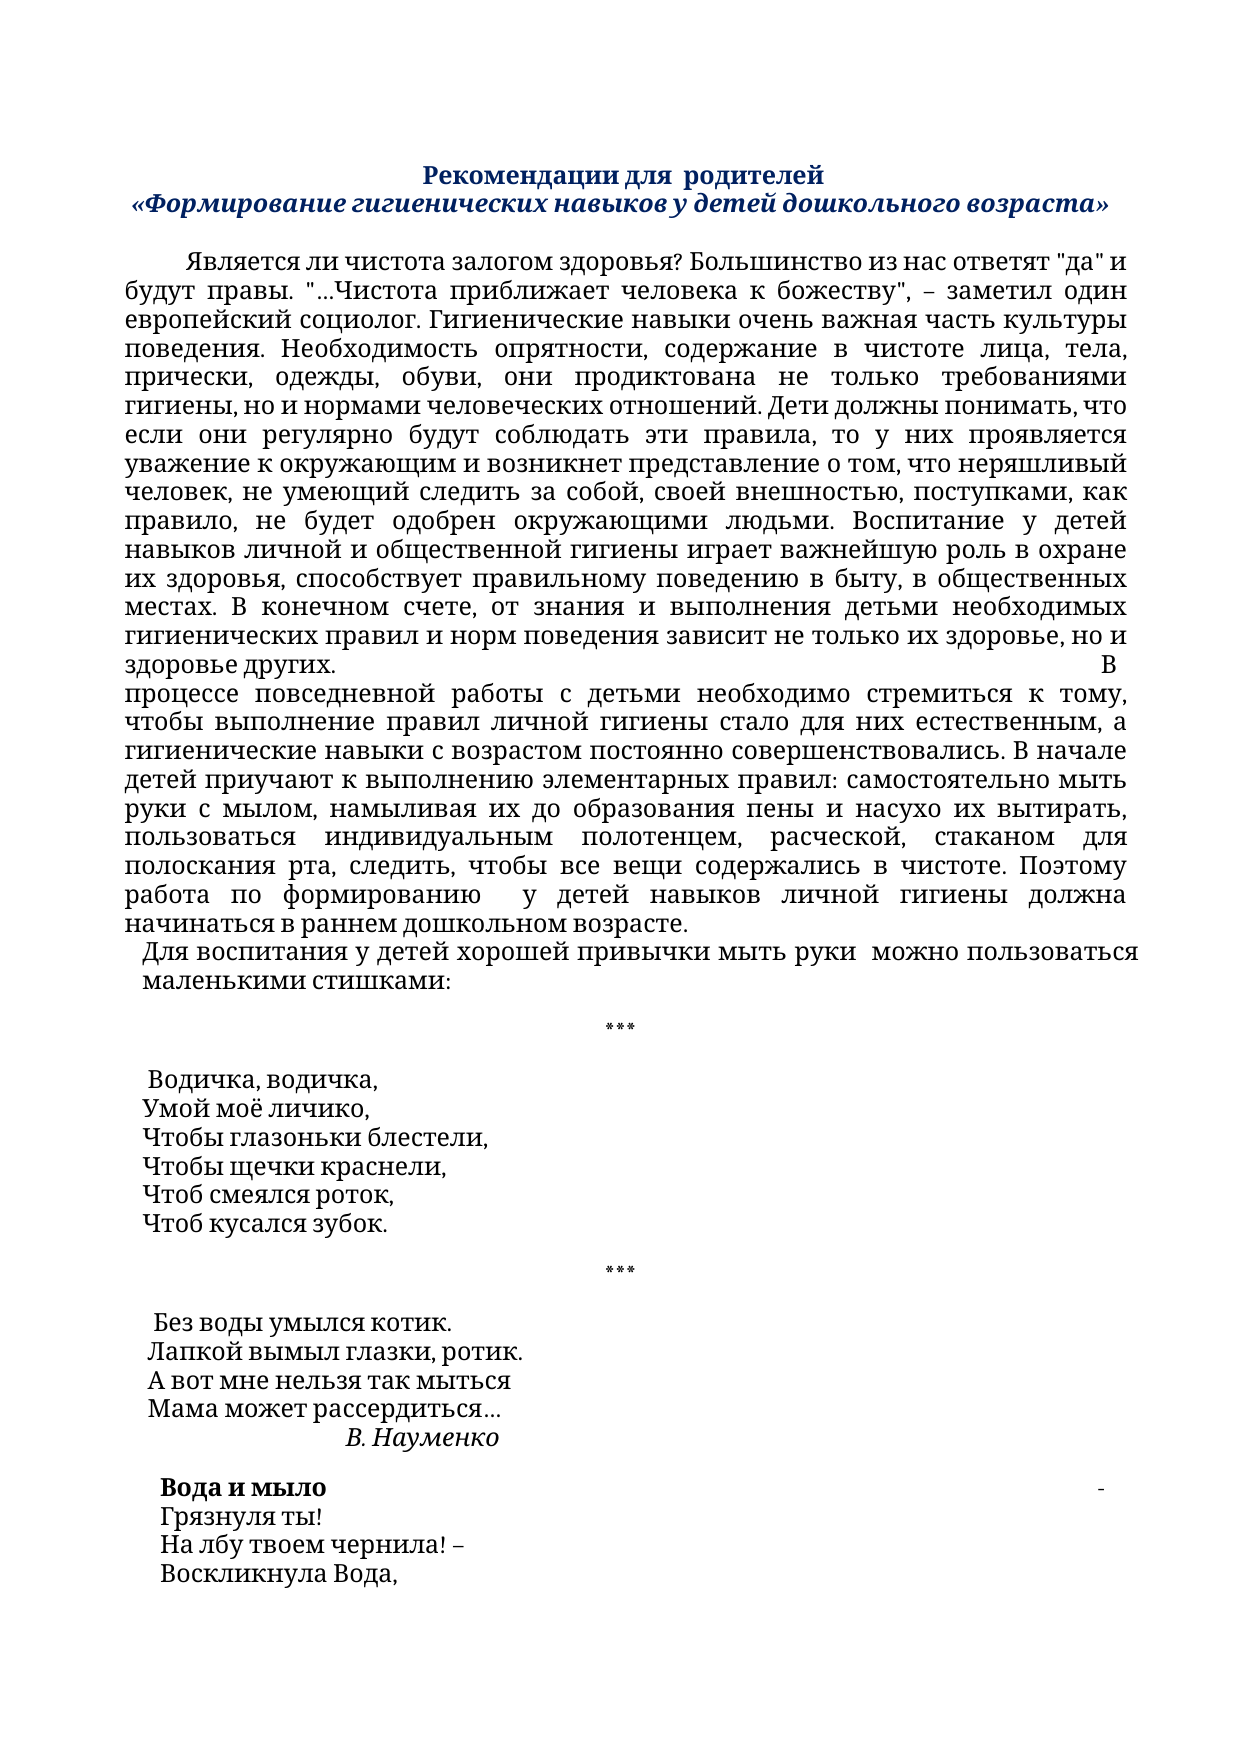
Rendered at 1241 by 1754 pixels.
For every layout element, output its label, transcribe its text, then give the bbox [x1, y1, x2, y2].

text Является ли чистота залогом здоровья? Большинство из нас ответят "да" и будут правы. "…Чистота приближает человека к божеству", – заметил один европейский социолог. Гигиенические навыки очень важная часть культуры поведения. Необходимость опрятности, содержание в чистоте лица, тела, прически, одежды, обуви, они продиктована не только требованиями гигиены, но и нормами человеческих отношений. Дети должны понимать, что если они регулярно будут соблюдать эти правила, то у них проявляется уважение к окружающим и возникнет представление о том, что неряшливый человек, не умеющий следить за собой, своей внешностью, поступками, как правило, не будет одобрен окружающими людьми. Воспитание у детей навыков личной и общественной гигиены играет важнейшую роль в охране их здоровья, способствует правильному поведению в быту, в общественных местах. В конечном счете, от знания и выполнения детьми необходимых гигиенических правил и норм поведения зависит не только их здоровье, но и здоровье других. В процессе повседневной работы с детьми необходимо стремиться к тому, чтобы выполнение правил личной гигиены стало для них естественным, а гигиенические навыки с возрастом постоянно совершенствовались. В начале детей приучают к выполнению элементарных правил: самостоятельно мыть руки с мылом, намыливая их до образования пены и насухо их вытирать, пользоваться индивидуальным полотенцем, расческой, стаканом для полоскания рта, следить, чтобы все вещи содержались в чистоте. Поэтому работа по формированию у детей навыков личной гигиены должна начинаться в раннем дошкольном возрасте. [124, 248, 1128, 938]
text Для воспитания у детей хорошей привычки мыть руки можно пользоваться маленькими стишками: [142, 938, 1139, 996]
text «Формирование гигиенических навыков у детей дошкольного возраста» [112, 190, 1128, 219]
text Без воды умылся котик. Лапкой вымыл глазки, ротик. А вот мне нельзя так мыться Мама может рассердиться… В. Науменко [142, 1309, 1128, 1453]
text *** [112, 1259, 1128, 1288]
text Рекомендации для родителей [118, 162, 1128, 190]
text Водичка, водичка, Умой моё личико, Чтобы глазоньки блестели, Чтобы щечки краснели, Чтоб смеялся роток, Чтоб кусался зубок. [142, 1066, 1128, 1239]
text *** [112, 1017, 1128, 1045]
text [160, 1474, 1128, 1589]
